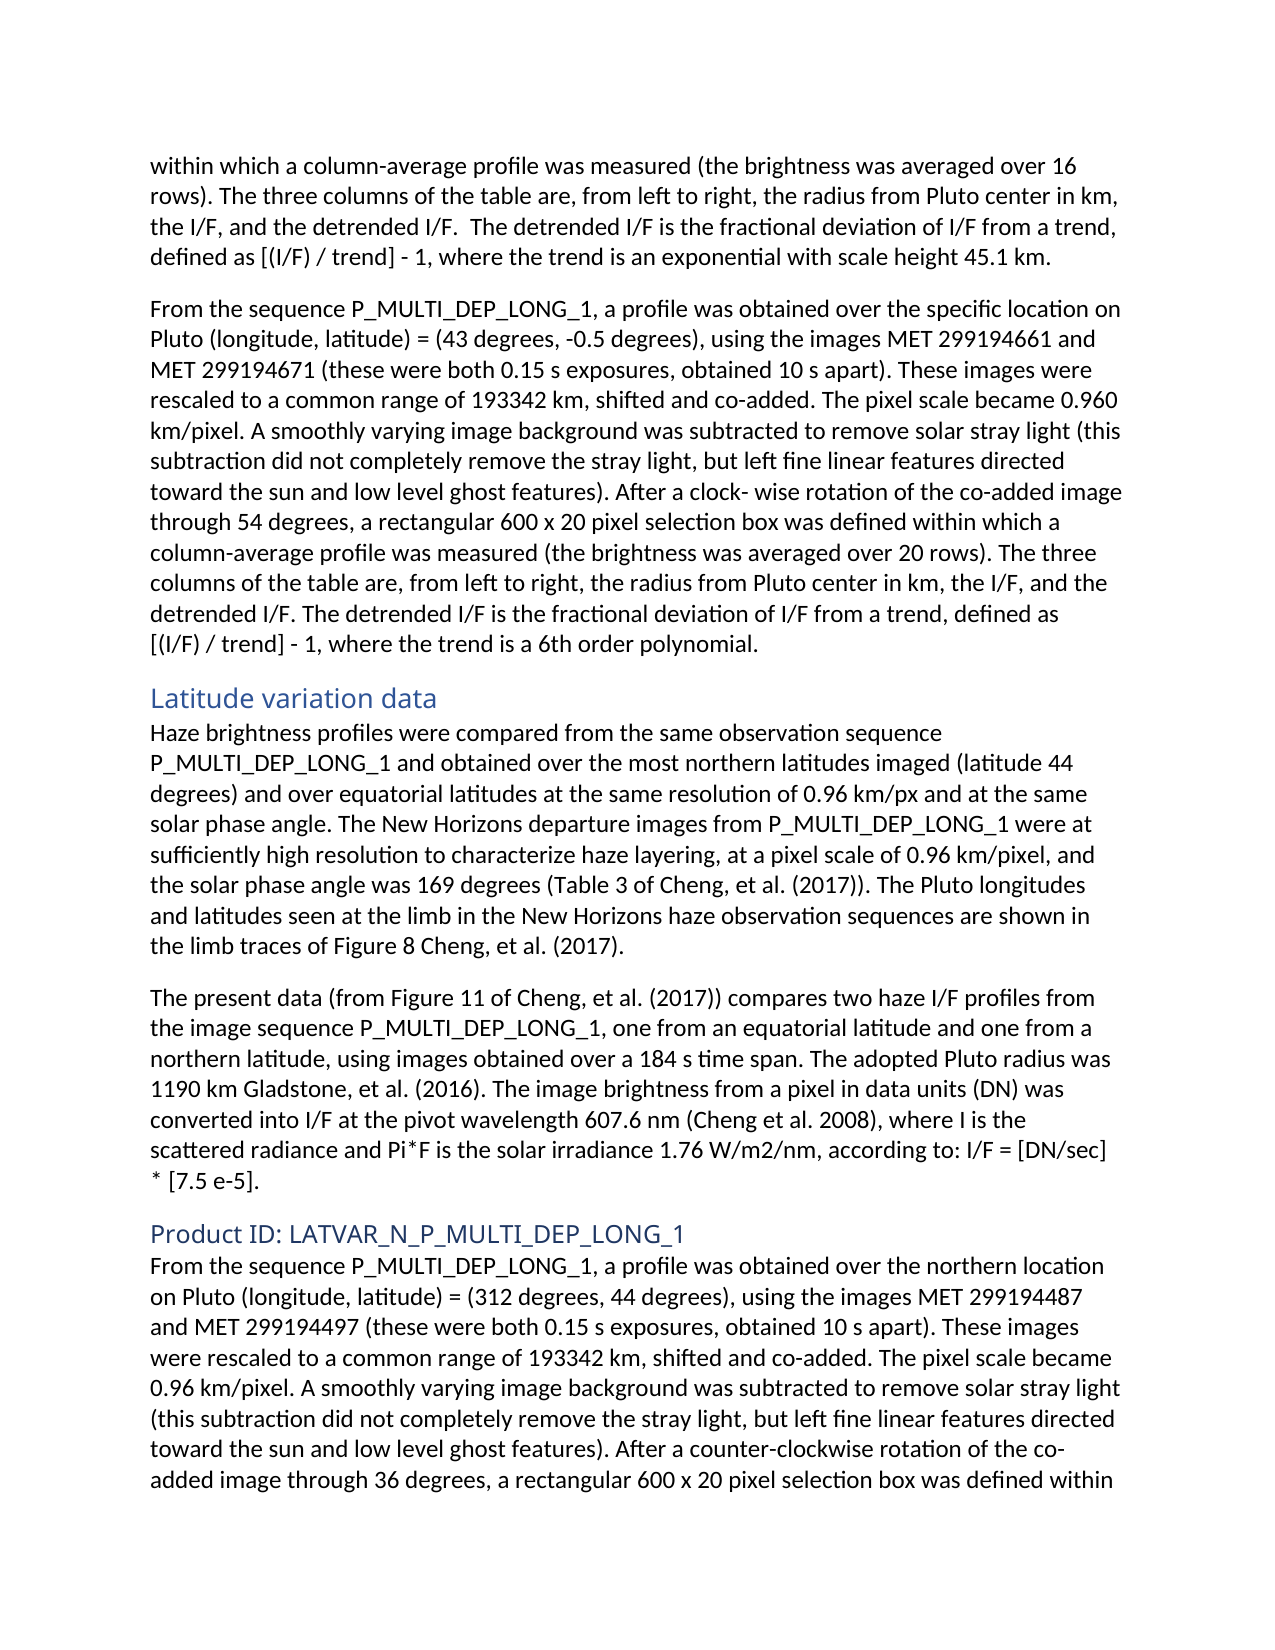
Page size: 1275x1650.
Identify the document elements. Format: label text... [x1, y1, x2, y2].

subtitle Latitude variation data [150, 680, 1125, 717]
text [150, 1250, 1125, 1494]
subtitle Product ID: LATVAR_N_P_MULTI_DEP_LONG_1 [150, 1216, 1125, 1250]
text The present data (from Figure 11 of Cheng, et al. (2017)) compares two haze I/F profiles from the image sequence P_MULTI_DEP_LONG_1, one from an equatorial latitude and one from a northern latitude, using images obtained over a 184 s time span. The adopted Pluto radius was 1190 km Gladstone, et al. (2016). The image brightness from a pixel in data units (DN) was converted into I/F at the pivot wavelength 607.6 nm (Cheng et al. 2008), where I is the scattered radiance and Pi*F is the solar irradiance 1.76 W/m2/nm, according to: I/F = [DN/sec] * [7.5 e-5]. [150, 982, 1125, 1196]
text From the sequence P_MULTI_DEP_LONG_1, a profile was obtained over the specific location on Pluto (longitude, latitude) = (43 degrees, -0.5 degrees), using the images MET 299194661 and MET 299194671 (these were both 0.15 s exposures, obtained 10 s apart). These images were rescaled to a common range of 193342 km, shifted and co-added. The pixel scale became 0.960 km/pixel. A smoothly varying image background was subtracted to remove solar stray light (this subtraction did not completely remove the stray light, but left fine linear features directed toward the sun and low level ghost features). After a clock- wise rotation of the co-added image through 54 degrees, a rectangular 600 x 20 pixel selection box was defined within which a column-average profile was measured (the brightness was averaged over 20 rows). The three columns of the table are, from left to right, the radius from Pluto center in km, the I/F, and the detrended I/F. The detrended I/F is the fractional deviation of I/F from a trend, defined as [(I/F) / trend] - 1, where the trend is a 6th order polynomial. [150, 293, 1125, 659]
text Haze brightness profiles were compared from the same observation sequence P_MULTI_DEP_LONG_1 and obtained over the most northern latitudes imaged (latitude 44 degrees) and over equatorial latitudes at the same resolution of 0.96 km/px and at the same solar phase angle. The New Horizons departure images from P_MULTI_DEP_LONG_1 were at sufficiently high resolution to characterize haze layering, at a pixel scale of 0.96 km/pixel, and the solar phase angle was 169 degrees (Table 3 of Cheng, et al. (2017)). The Pluto longitudes and latitudes seen at the limb in the New Horizons haze observation sequences are shown in the limb traces of Figure 8 Cheng, et al. (2017). [150, 717, 1125, 961]
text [150, 150, 1125, 272]
